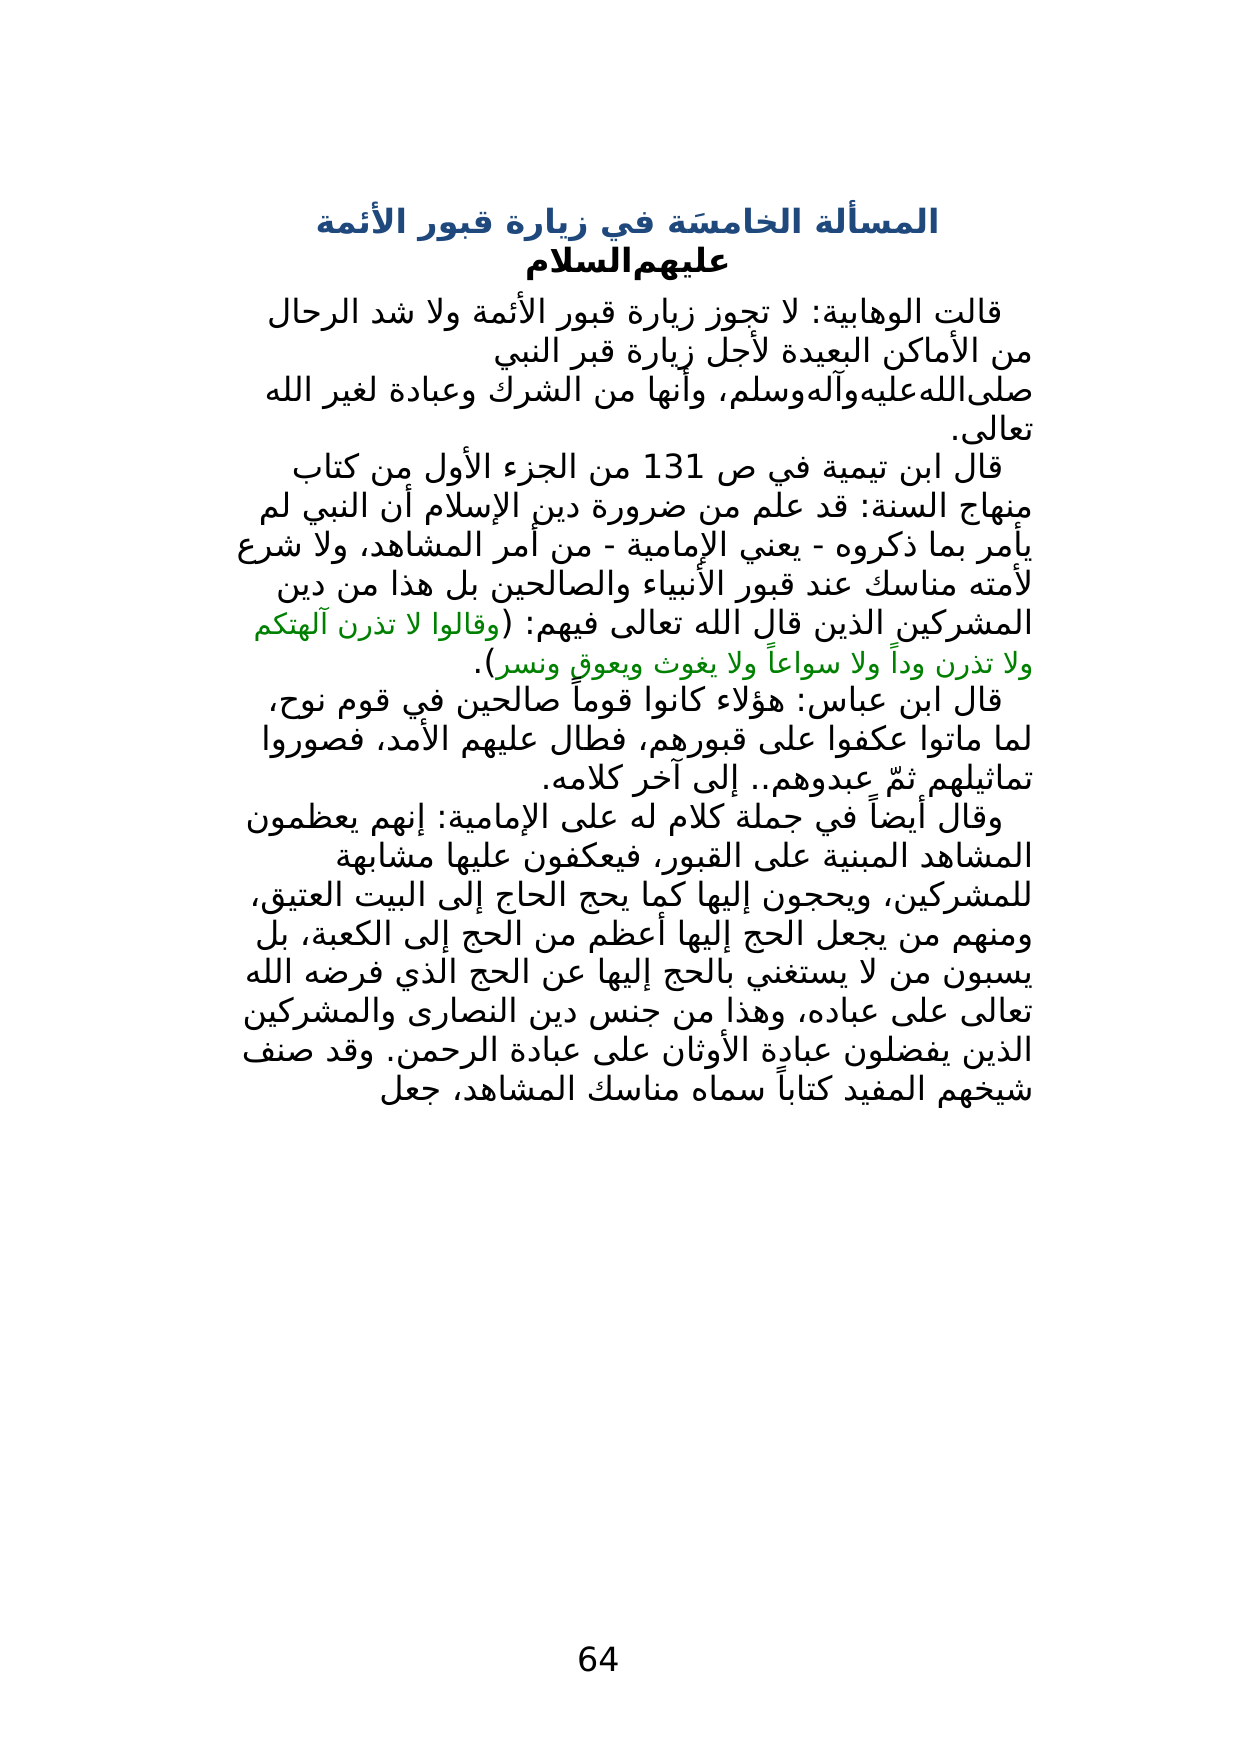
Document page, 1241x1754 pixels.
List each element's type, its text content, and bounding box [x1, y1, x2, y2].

text قال ابن عباس: هؤلاء كانوا قوماً صالحين في قوم نوح، لما ماتوا عكفوا على قبورهم، فطال عليهم الأمد، فصوروا تماثيلهم ثمّ عبدوهم.. إلى آخر كلامه. [222, 681, 1033, 797]
text وقال أيضاً في جملة كلام له على الإمامية: إنهم يعظمون المشاهد المبنية على القبور، فيعكفون عليها مشابهة للمشركين، ويحجون إليها كما يحج الحاج إلى البيت العتيق، ومنهم من يجعل الحج إليها أعظم من الحج إلى الكعبة، بل يسبون من لا يستغني بالحج إليها عن الحج الذي فرضه الله تعالى على عباده، وهذا من جنس دين النصارى والمشركين الذين يفضلون عبادة الأوثان على عبادة الرحمن. وقد صنف شيخهم المفيد كتاباً سماه مناسك المشاهد، جعل [222, 797, 1033, 1108]
subtitle المسألة الخامسَة في زيارة قبور الأئمة عليهم‌السلام [222, 202, 1033, 280]
text قالت الوهابية: لا تجوز زيارة قبور الأئمة ولا شد الرحال من الأماكن البعيدة لأجل زيارة قبر النبي صلى‌الله‌عليه‌وآله‌وسلم، وأنها من الشرك وعبادة لغير الله تعالى. [222, 292, 1033, 448]
text قال ابن تيمية في ص 131 من الجزء الأول من كتاب منهاج السنة: قد علم من ضرورة دين الإسلام أن النبي لم يأمر بما ذكروه - يعني الإمامية - من أمر المشاهد، ولا شرع لأمته مناسك عند قبور الأنبياء والصالحين بل هذا من دين المشركين الذين قال الله تعالى فيهم: (وقالوا لا تذرن آلهتكم ولا تذرن وداً ولا سواعاً ولا يغوث ويعوق ونسر). [222, 448, 1033, 681]
